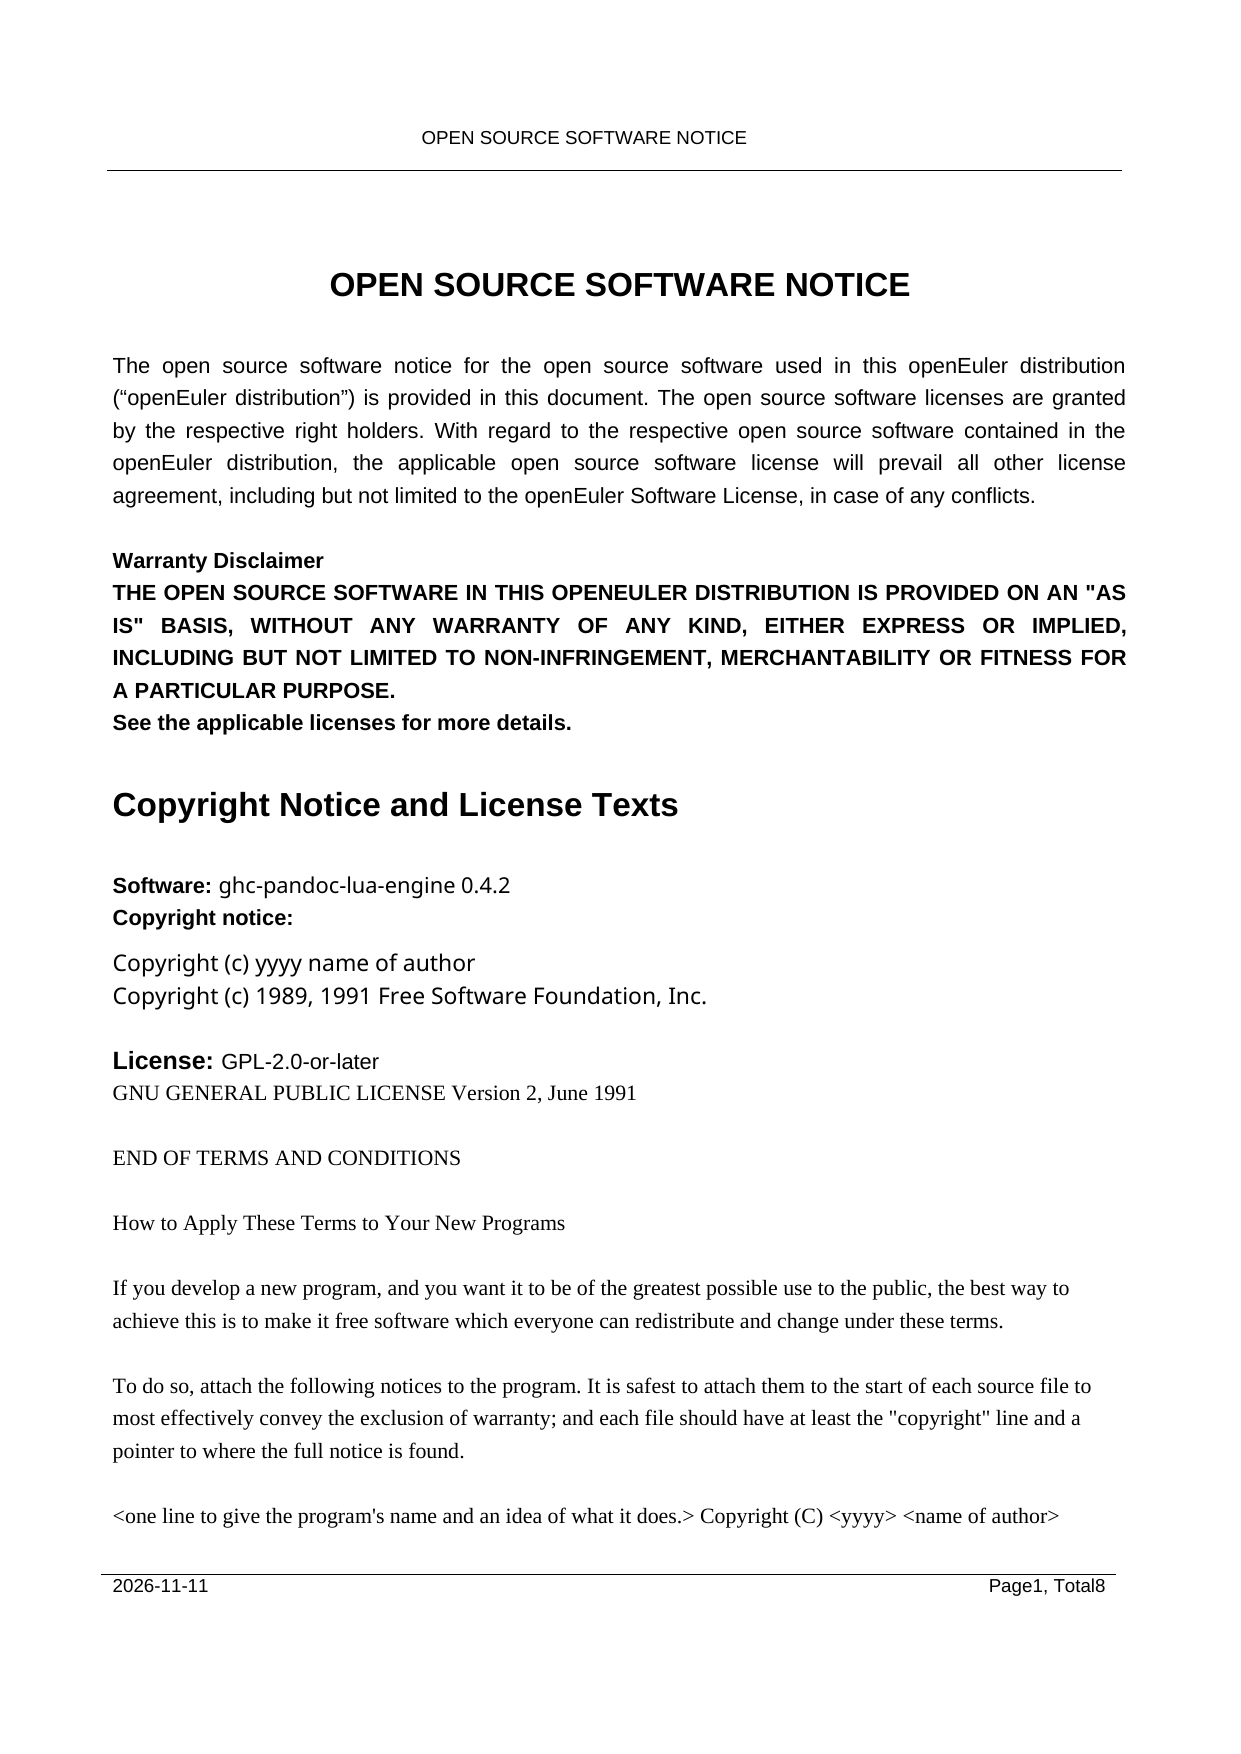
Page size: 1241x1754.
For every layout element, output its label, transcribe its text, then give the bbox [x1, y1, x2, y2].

text Copyright Notice and License Texts [112, 771, 1128, 836]
text Warranty Disclaimer [112, 544, 1128, 576]
text The open source software notice for the open source software used in this openEuler distribution (“openEuler distribution”) is provided in this document. The open source software licenses are granted by the respective right holders. With regard to the respective open source software contained in the openEuler distribution, the applicable open source software license will prevail all other license agreement, including but not limited to the openEuler Software License, in case of any conflicts. [112, 349, 1128, 511]
title Software: ghc-pandoc-lua-engine 0.4.2 [112, 869, 1128, 901]
text Copyright notice: [112, 901, 1128, 934]
text Copyright (c) yyyy name of author Copyright (c) 1989, 1991 Free Software Foundation, Inc. [112, 947, 1128, 1044]
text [112, 1077, 1128, 1532]
text THE OPEN SOURCE SOFTWARE IN THIS OPENEULER DISTRIBUTION IS PROVIDED ON AN "AS IS" BASIS, WITHOUT ANY WARRANTY OF ANY KIND, EITHER EXPRESS OR IMPLIED, INCLUDING BUT NOT LIMITED TO NON-INFRINGEMENT, MERCHANTABILITY OR FITNESS FOR A PARTICULAR PURPOSE. See the applicable licenses for more details. [112, 576, 1128, 739]
text OPEN SOURCE SOFTWARE NOTICE [112, 251, 1128, 316]
text License: GPL-2.0-or-later [112, 1044, 1128, 1077]
